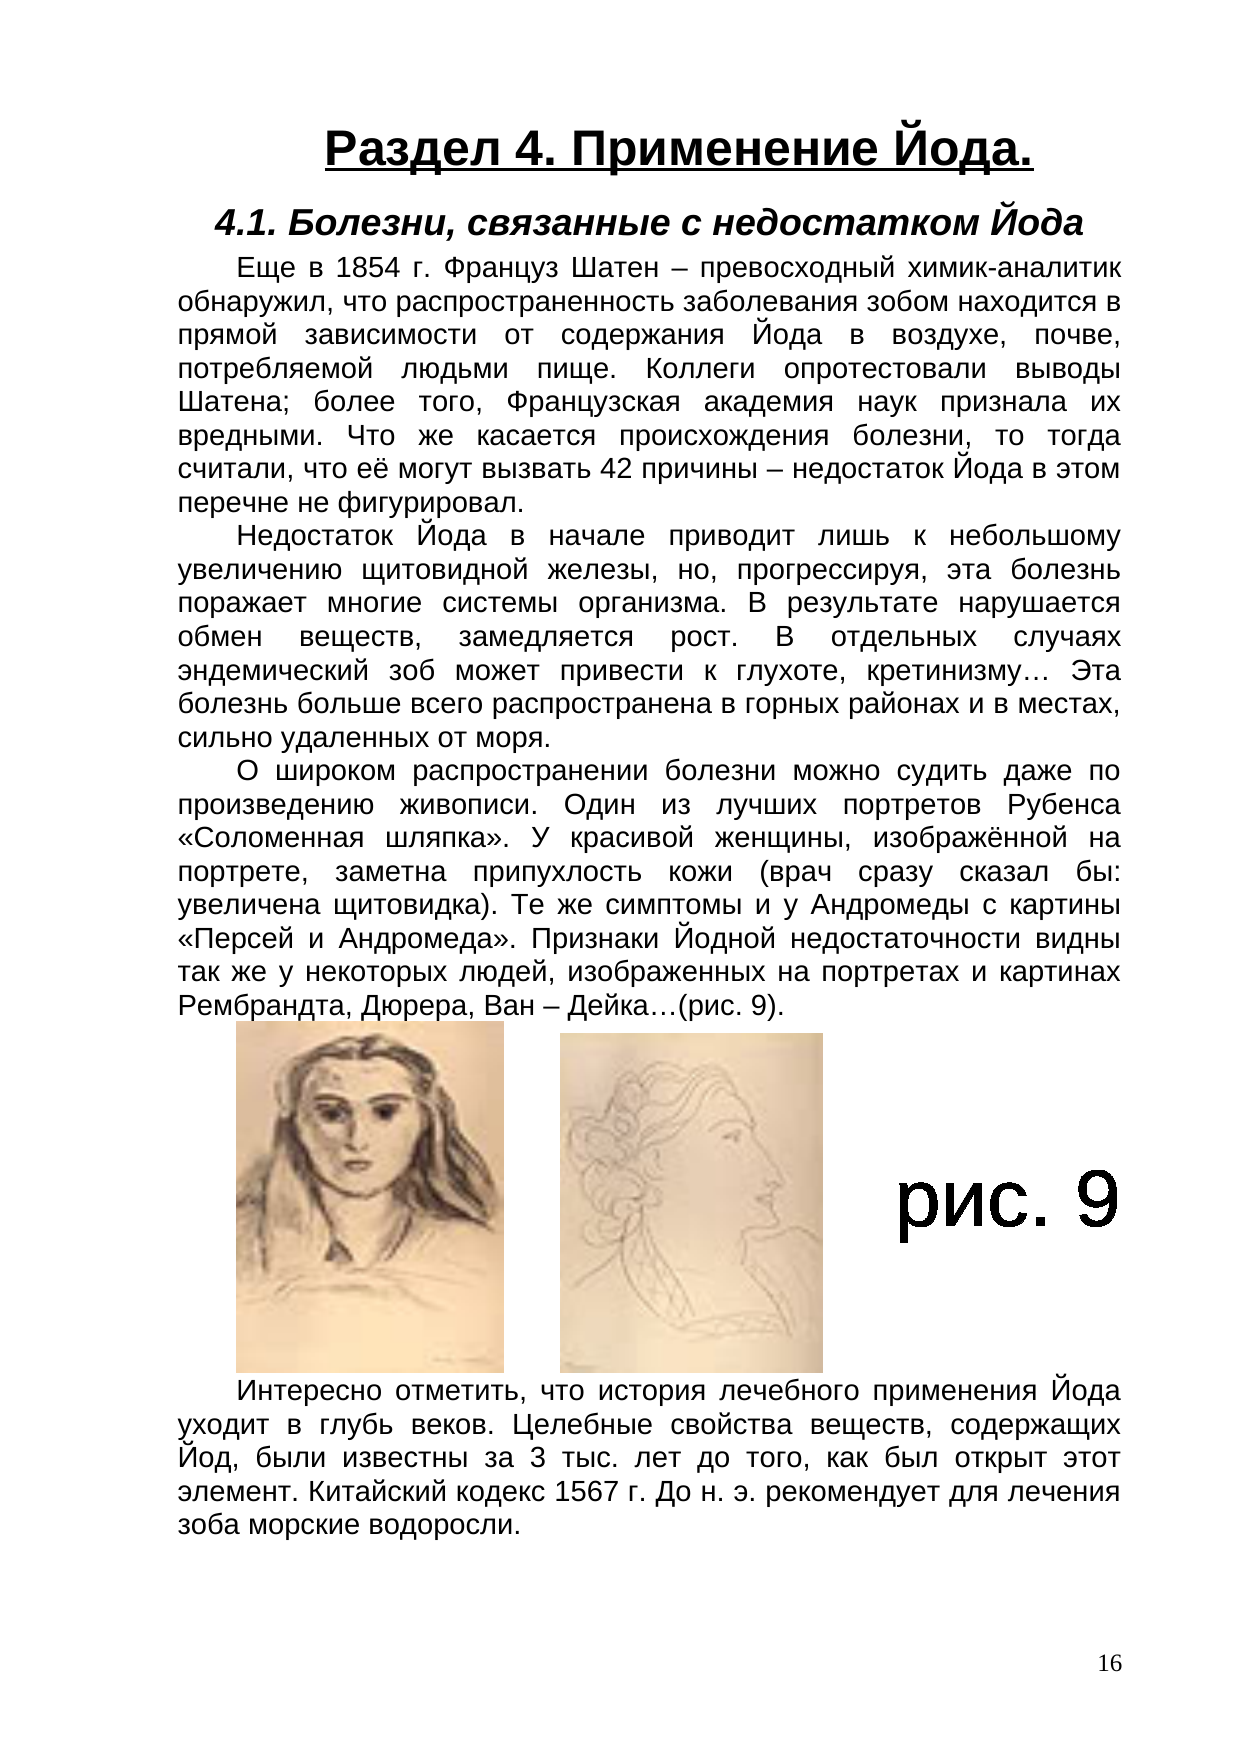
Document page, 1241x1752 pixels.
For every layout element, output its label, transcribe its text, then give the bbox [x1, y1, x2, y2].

picture [236, 1021, 504, 1373]
text О широком распространении болезни можно судить даже по произведению живописи. Один из лучших портретов Рубенса «Соломенная шляпка». У красивой женщины, изображённой на портрете, заметна припухлость кожи (врач сразу сказал бы: увеличена щитовидка). Те же симптомы и у Андромеды с картины «Персей и Андромеда». Признаки Йодной недостаточности видны так же у некоторых людей, изображенных на портретах и картинах Рембрандта, Дюрера, Ван – Дейка…(рис. 9). [177, 753, 1122, 1021]
text Интересно отметить, что история лечебного применения Йода уходит в глубь веков. Целебные свойства веществ, содержащих Йод, были известны за 3 тыс. лет до того, как был открыт этот элемент. Китайский кодекс 1567 г. До н. э. рекомендует для лечения зоба морские водоросли. [177, 1373, 1122, 1541]
text Недостаток Йода в начале приводит лишь к небольшому увеличению щитовидной железы, но, прогрессируя, эта болезнь поражает многие системы организма. В результате нарушается обмен веществ, замедляется рост. В отдельных случаях эндемический зоб может привести к глухоте, кретинизму… Эта болезнь больше всего распространена в горных районах и в местах, сильно удаленных от моря. [177, 518, 1122, 753]
subtitle Раздел 4. Применение Йода. [177, 118, 1122, 176]
subtitle 4.1. Болезни, связанные с недостатком Йода [177, 201, 1122, 244]
picture [560, 1033, 823, 1373]
text Еще в 1854 г. Француз Шатен – превосходный химик-аналитик обнаружил, что распространенность заболевания зобом находится в прямой зависимости от содержания Йода в воздухе, почве, потребляемой людьми пище. Коллеги опротестовали выводы Шатена; более того, Французская академия наук признала их вредными. Что же касается происхождения болезни, то тогда считали, что её могут вызвать 42 причины – недостаток Йода в этом перечне не фигурировал. [177, 250, 1122, 518]
